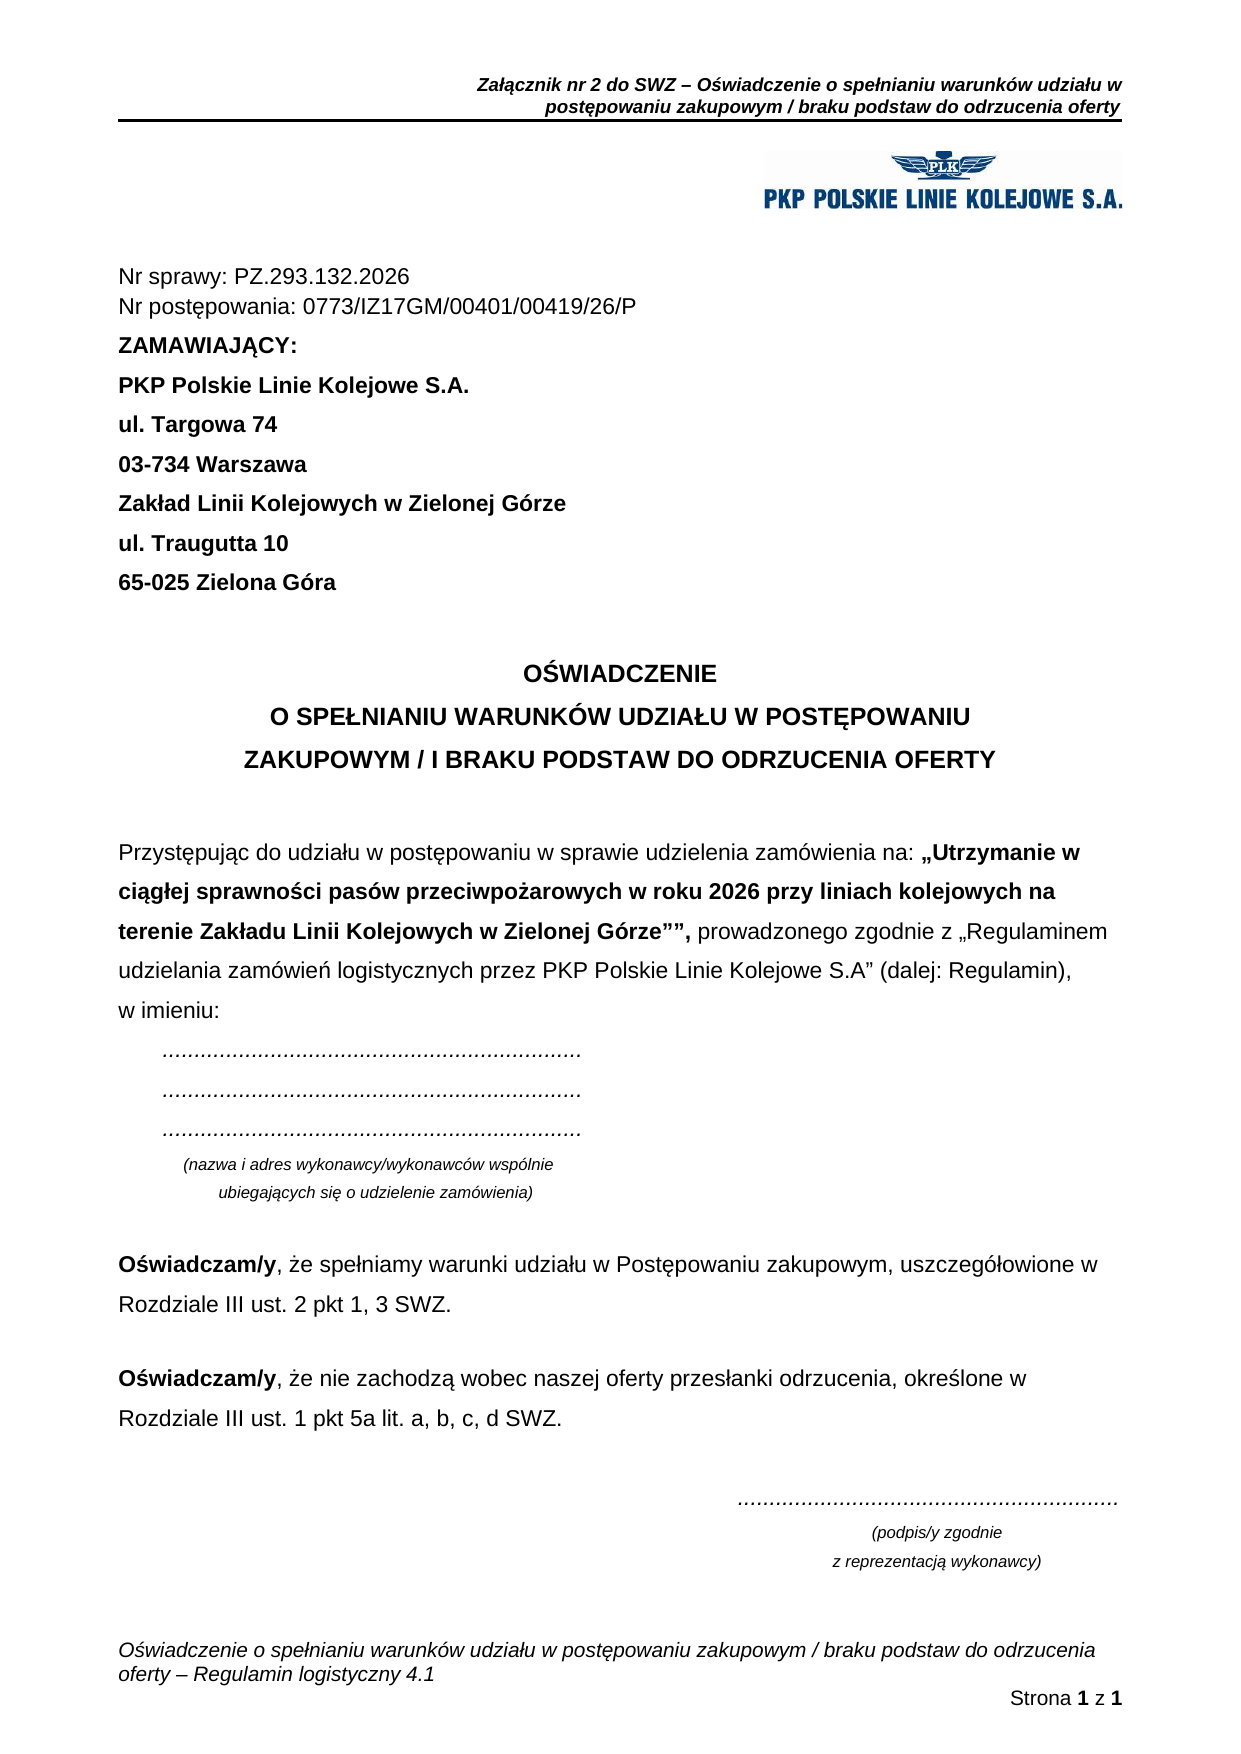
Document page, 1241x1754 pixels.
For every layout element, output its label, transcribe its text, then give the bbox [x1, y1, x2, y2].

text ............................................................ [118, 1484, 1122, 1510]
text Oświadczam/y, że nie zachodzą wobec naszej oferty przesłanki odrzucenia, określone w Rozdziale III ust. 1 pkt 5a lit. a, b, c, d SWZ. [118, 1365, 1122, 1431]
text Nr sprawy: PZ.293.132.2026 [118, 263, 1122, 289]
text PKP Polskie Linie Kolejowe S.A. [118, 372, 1122, 398]
text .................................................................. [162, 1036, 1122, 1062]
text Przystępując do udziału w postępowaniu w sprawie udzielenia zamówienia na: „Utrzymanie w ciągłej sprawności pasów przeciwpożarowych w roku 2026 przy liniach kolejowych na terenie Zakładu Linii Kolejowych w Zielonej Górze””, prowadzonego zgodnie z „Regulaminem udzielania zamówień logistycznych przez PKP Polskie Linie Kolejowe S.A” (dalej: Regulamin), [118, 839, 1122, 983]
text ZAMAWIAJĄCY: [118, 332, 1122, 359]
text 03-734 Warszawa [118, 451, 1122, 477]
text w imieniu: [118, 997, 1122, 1023]
text 65-025 Zielona Góra [118, 569, 1122, 596]
text ul. Targowa 74 [118, 411, 1122, 438]
text (podpis/y zgodnie [679, 1523, 1122, 1542]
text O SPEŁNIANIU WARUNKÓW UDZIAŁU W POSTĘPOWANIU [118, 702, 454, 731]
text .................................................................. [162, 1115, 1122, 1141]
text Zakład Linii Kolejowych w Zielonej Górze [118, 490, 1122, 517]
picture [764, 151, 1123, 209]
text (nazwa i adres wykonawcy/wykonawców wspólnie ubiegających się o udzielenie zamówienia) [148, 1154, 591, 1202]
text ul. Traugutta 10 [118, 530, 1122, 556]
text ZAKUPOWYM / I BRAKU PODSTAW DO ODRZUCENIA OFERTY [118, 745, 1122, 774]
text OŚWIADCZENIE [118, 659, 1122, 688]
text .................................................................. [162, 1076, 1122, 1102]
text z reprezentacją wykonawcy) [679, 1552, 1122, 1571]
text Oświadczam/y, że spełniamy warunki udziału w Postępowaniu zakupowym, uszczegółowione w Rozdziale III ust. 2 pkt 1, 3 SWZ. [118, 1251, 1122, 1353]
text O SPEŁNIANIU WARUNKÓW UDZIAŁU W POSTĘPOWANIU [611, 702, 1122, 731]
text Nr postępowania: 0773/IZ17GM/00401/00419/26/P [118, 293, 1122, 319]
